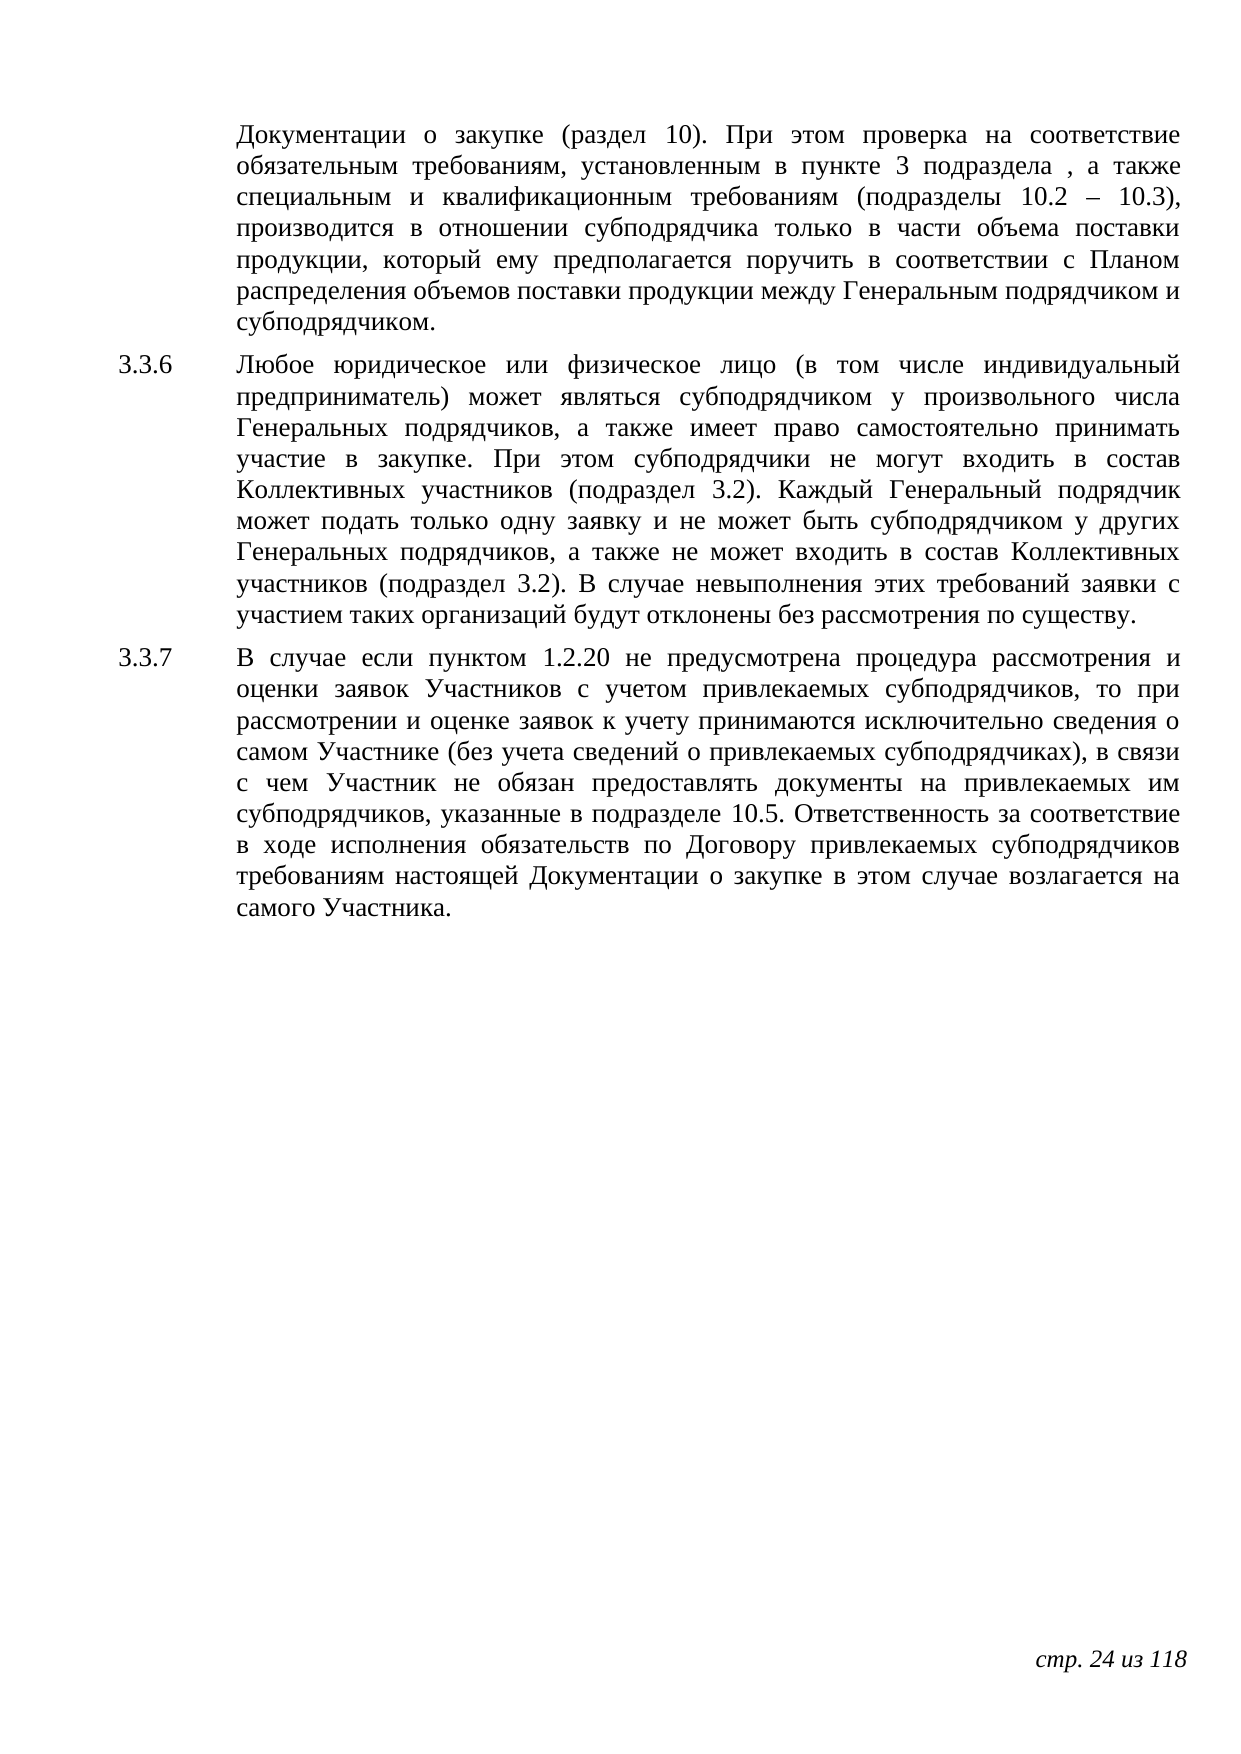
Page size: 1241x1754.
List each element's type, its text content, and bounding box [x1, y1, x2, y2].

text В случае если пунктом 1.2.20 не предусмотрена процедура рассмотрения и оценки заявок Участников с учетом привлекаемых субподрядчиков, то при рассмотрении и оценке заявок к учету принимаются исключительно сведения о самом Участнике (без учета сведений о привлекаемых субподрядчиках), в связи с чем Участник не обязан предоставлять документы на привлекаемых им субподрядчиков, указанные в подразделе 10.5. Ответственность за соответствие в ходе исполнения обязательств по Договору привлекаемых субподрядчиков требованиям настоящей Документации о закупке в этом случае возлагается на самого Участника. [118, 641, 1181, 922]
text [118, 118, 1181, 336]
text Любое юридическое или физическое лицо (в том числе индивидуальный предприниматель) может являться субподрядчиком у произвольного числа Генеральных подрядчиков, а также имеет право самостоятельно принимать участие в закупке. При этом субподрядчики не могут входить в состав Коллективных участников (подраздел 3.2). Каждый Генеральный подрядчик может подать только одну заявку и не может быть субподрядчиком у других Генеральных подрядчиков, а также не может входить в состав Коллективных участников (подраздел 3.2). В случае невыполнения этих требований заявки с участием таких организаций будут отклонены без рассмотрения по существу. [118, 349, 1181, 629]
